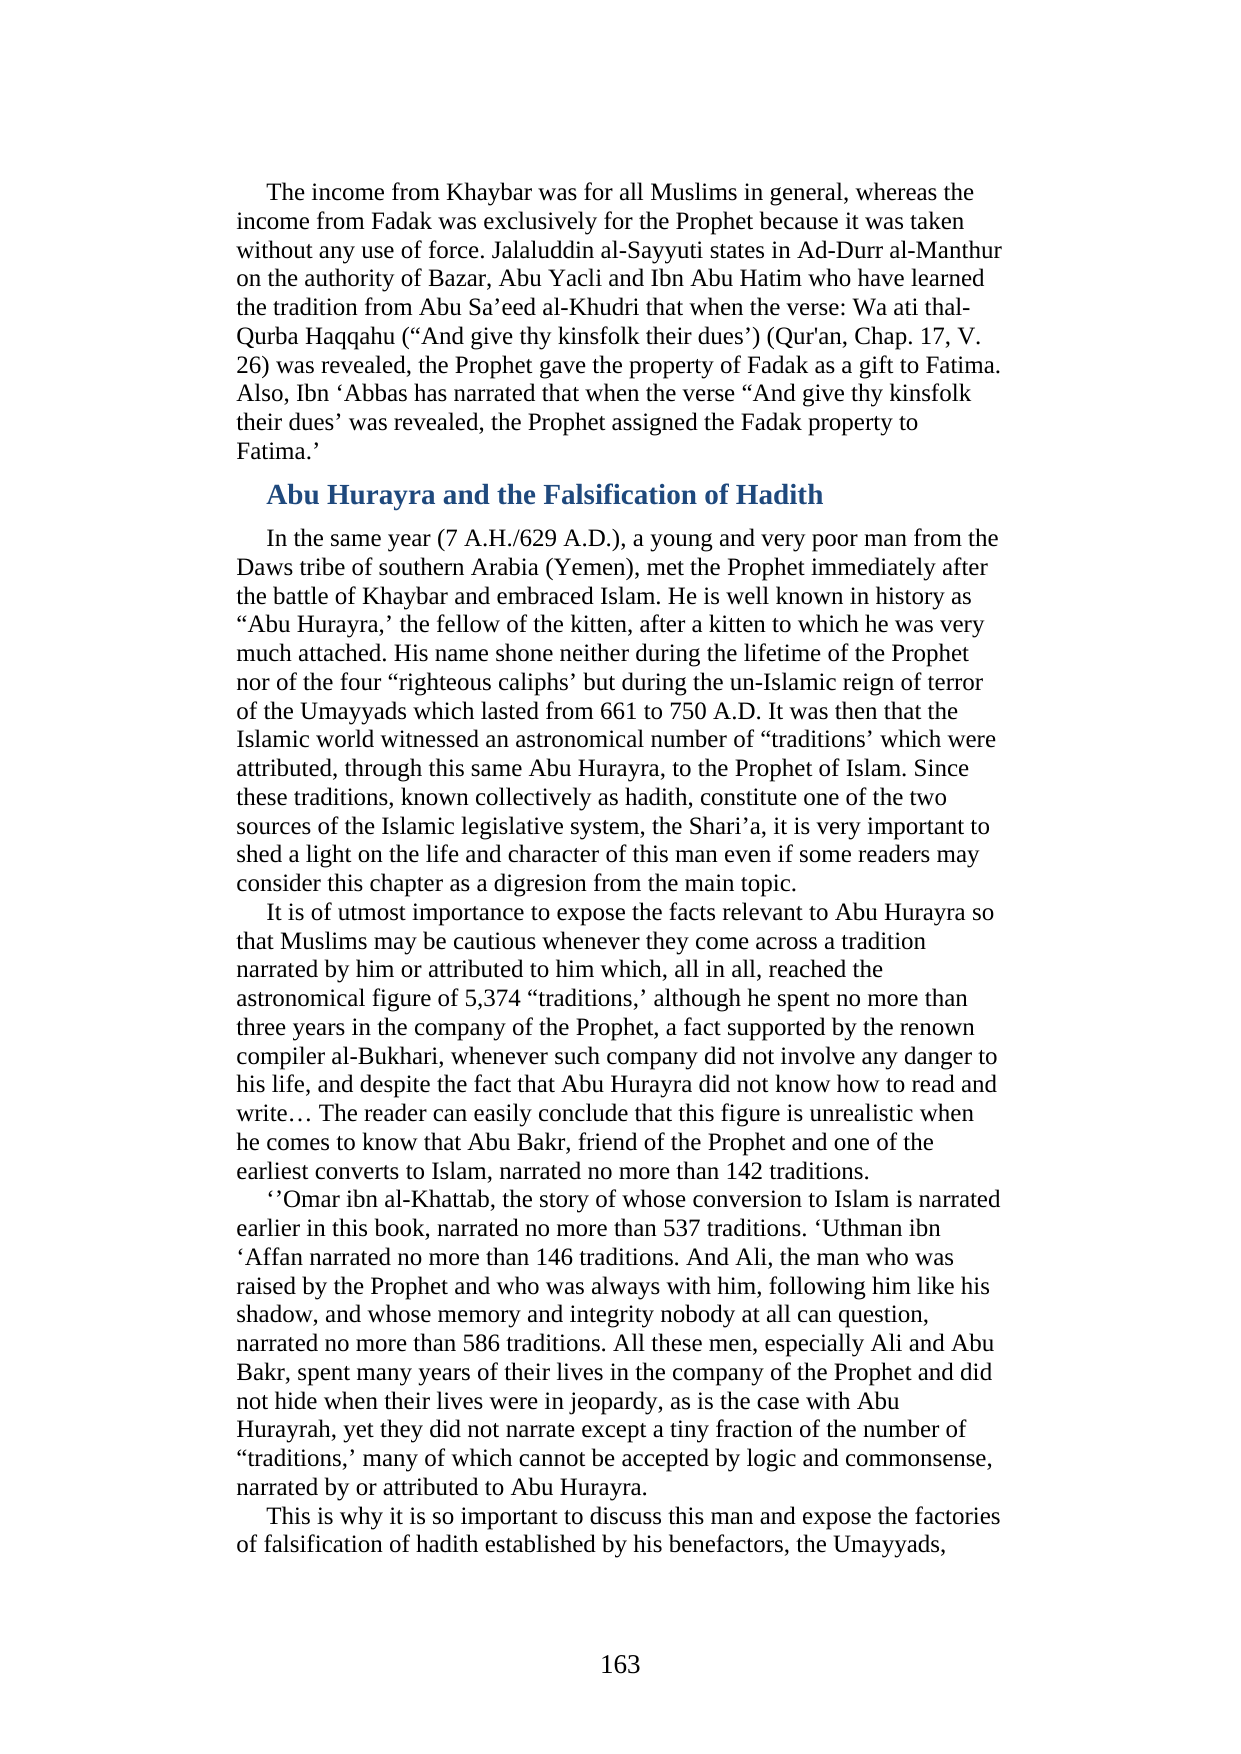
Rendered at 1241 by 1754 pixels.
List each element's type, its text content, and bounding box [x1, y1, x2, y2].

text The income from Khaybar was for all Muslims in general, whereas the income from Fadak was exclusively for the Prophet because it was taken without any use of force. Jalaluddin al-Sayyuti states in Ad-Durr al-Manthur on the authority of Bazar, Abu Yacli and Ibn Abu Hatim who have learned the tradition from Abu Sa’eed al-Khudri that when the verse: Wa ati thal-Qurba Haqqahu (“And give thy kinsfolk their dues’) (Qur'an, Chap. 17, V. 26) was revealed, the Prophet gave the property of Fadak as a gift to Fatima. Also, Ibn ‘Abbas has narrated that when the verse “And give thy kinsfolk their dues’ was revealed, the Prophet assigned the Fadak property to Fatima.’ [236, 177, 1004, 465]
subtitle Abu Hurayra and the Falsification of Hadith [236, 477, 1004, 511]
text ‘’Omar ibn al-Khattab, the story of whose conversion to Islam is narrated earlier in this book, narrated no more than 537 traditions. ‘Uthman ibn ‘Affan narrated no more than 146 traditions. And Ali, the man who was raised by the Prophet and who was always with him, following him like his shadow, and whose memory and integrity nobody at all can question, narrated no more than 586 traditions. All these men, especially Ali and Abu Bakr, spent many years of their lives in the company of the Prophet and did not hide when their lives were in jeopardy, as is the case with Abu Hurayrah, yet they did not narrate except a tiny fraction of the number of “traditions,’ many of which cannot be accepted by logic and commonsense, narrated by or attributed to Abu Hurayra. [236, 1184, 1004, 1501]
text In the same year (7 A.H./629 A.D.), a young and very poor man from the Daws tribe of southern Arabia (Yemen), met the Prophet immediately after the battle of Khaybar and embraced Islam. He is well known in history as “Abu Hurayra,’ the fellow of the kitten, after a kitten to which he was very much attached. His name shone neither during the lifetime of the Prophet nor of the four “righteous caliphs’ but during the un-Islamic reign of terror of the Umayyads which lasted from 661 to 750 A.D. It was then that the Islamic world witnessed an astronomical number of “traditions’ which were attributed, through this same Abu Hurayra, to the Prophet of Islam. Since these traditions, known collectively as hadith, constitute one of the two sources of the Islamic legislative system, the Shari’a, it is very important to shed a light on the life and character of this man even if some readers may consider this chapter as a digresion from the main topic. [236, 523, 1004, 897]
text It is of utmost importance to expose the facts relevant to Abu Hurayra so that Muslims may be cautious whenever they come across a tradition narrated by him or attributed to him which, all in all, reached the astronomical figure of 5,374 “traditions,’ although he spent no more than three years in the company of the Prophet, a fact supported by the renown compiler al-Bukhari, whenever such company did not involve any danger to his life, and despite the fact that Abu Hurayra did not know how to read and write… The reader can easily conclude that this figure is unrealistic when he comes to know that Abu Bakr, friend of the Prophet and one of the earliest converts to Islam, narrated no more than 142 traditions. [236, 897, 1004, 1184]
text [236, 1501, 1004, 1558]
